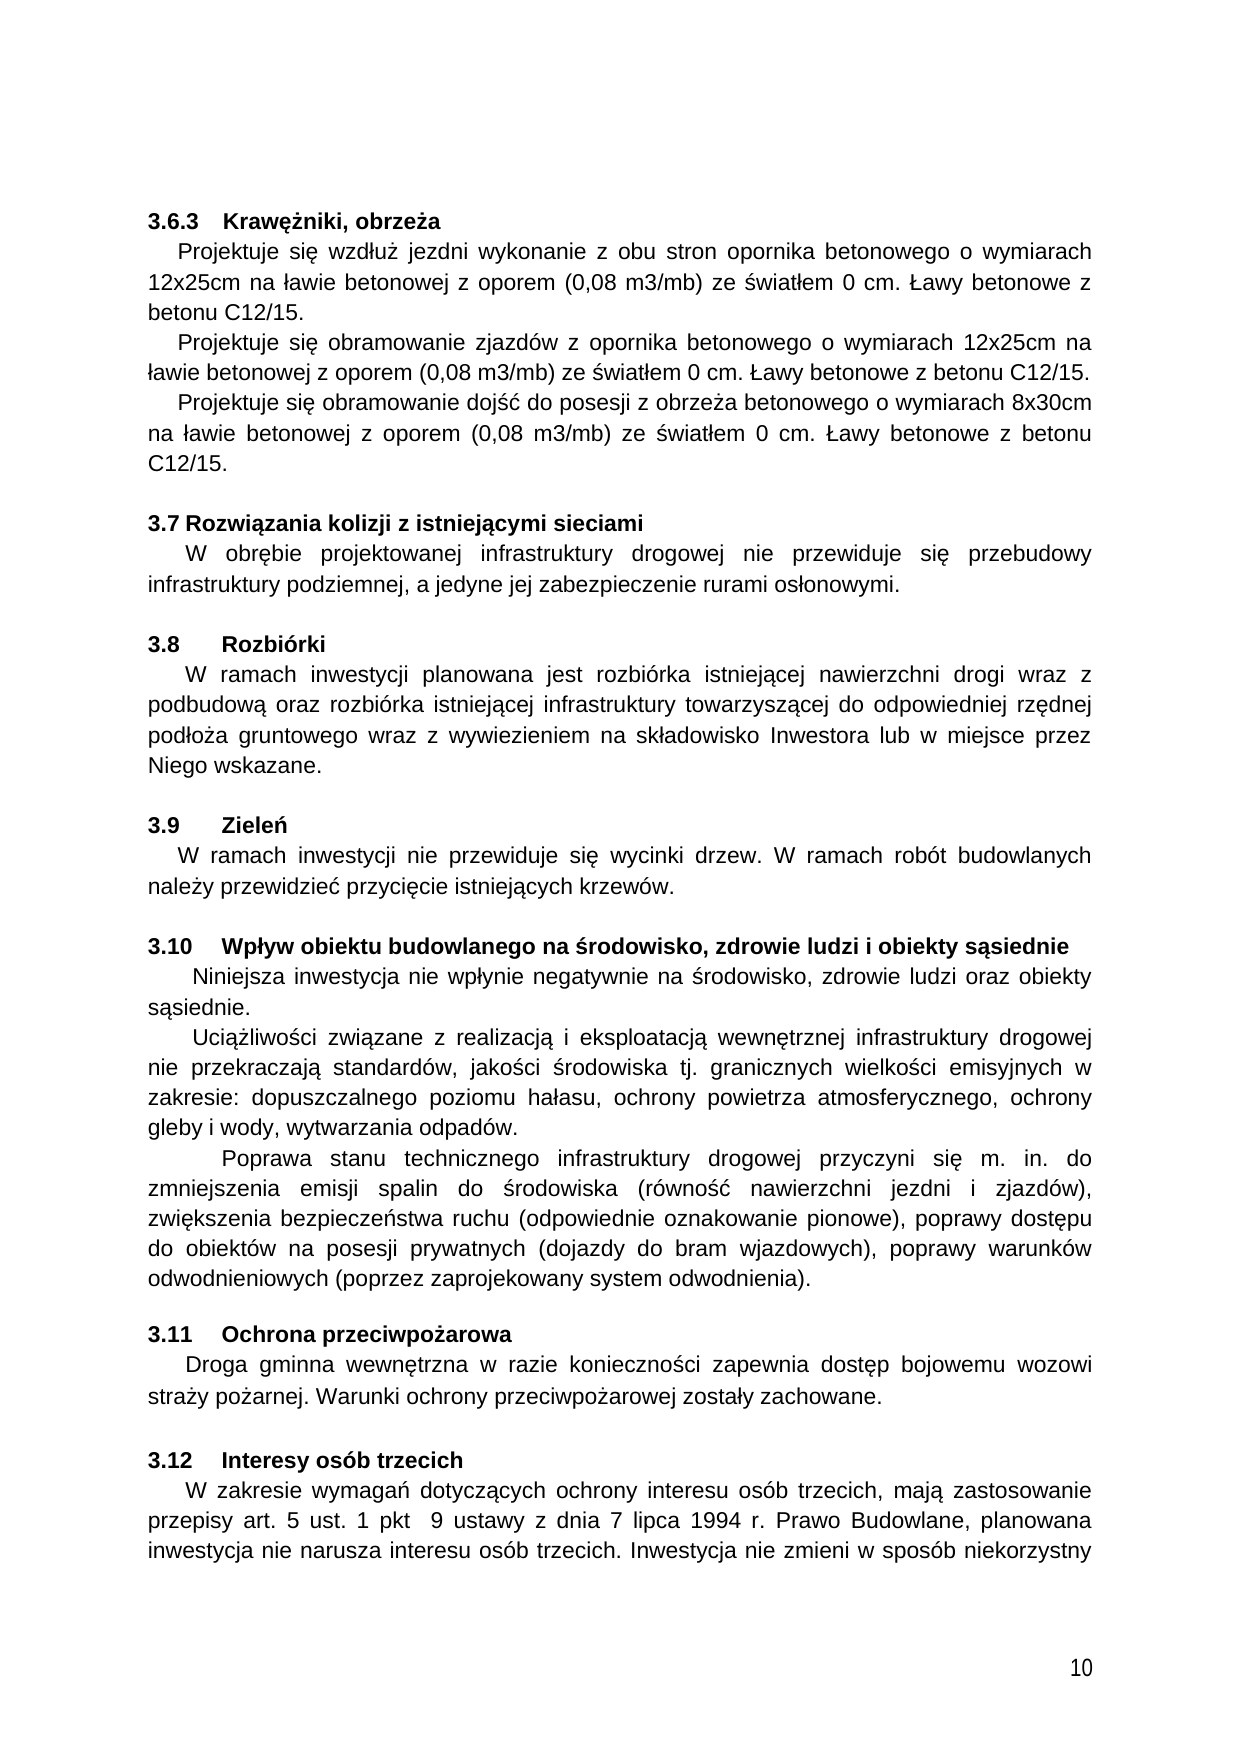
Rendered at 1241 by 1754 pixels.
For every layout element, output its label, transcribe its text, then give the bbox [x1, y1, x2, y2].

text Droga gminna wewnętrzna w razie konieczności zapewnia dostęp bojowemu wozowi straży pożarnej. Warunki ochrony przeciwpożarowej zostały zachowane. [148, 1351, 1093, 1410]
text Projektuje się wzdłuż jezdni wykonanie z obu stron opornika betonowego o wymiarach 12x25cm na ławie betonowej z oporem (0,08 m3/mb) ze światłem 0 cm. Ławy betonowe z betonu C12/15. [148, 238, 1093, 325]
text Niniejsza inwestycja nie wpłynie negatywnie na środowisko, zdrowie ludzi oraz obiekty sąsiednie. [148, 963, 1093, 1020]
text W obrębie projektowanej infrastruktury drogowej nie przewiduje się przebudowy infrastruktury podziemnej, a jedyne jej zabezpieczenie rurami osłonowymi. [148, 540, 1093, 597]
text Poprawa stanu technicznego infrastruktury drogowej przyczyni się m. in. do zmniejszenia emisji spalin do środowiska (równość nawierzchni jezdni i zjazdów), zwiększenia bezpieczeństwa ruchu (odpowiednie oznakowanie pionowe), poprawy dostępu do obiektów na posesji prywatnych (dojazdy do bram wjazdowych), poprawy warunków odwodnieniowych (poprzez zaprojekowany system odwodnienia). [148, 1144, 1093, 1292]
list Wpływ obiektu budowlanego na środowisko, zdrowie ludzi i obiekty sąsiednie [148, 933, 1093, 959]
subtitle Krawężniki, obrzeża [148, 208, 1093, 234]
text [148, 1477, 1093, 1564]
list Rozbiórki [148, 631, 1093, 657]
text Uciążliwości związane z realizacją i eksploatacją wewnętrznej infrastruktury drogowej nie przekraczają standardów, jakości środowiska tj. granicznych wielkości emisyjnych w zakresie: dopuszczalnego poziomu hałasu, ochrony powietrza atmosferycznego, ochrony gleby i wody, wytwarzania odpadów. [148, 1024, 1093, 1141]
text Projektuje się obramowanie dojść do posesji z obrzeża betonowego o wymiarach 8x30cm na ławie betonowej z oporem (0,08 m3/mb) ze światłem 0 cm. Ławy betonowe z betonu C12/15. [148, 389, 1093, 476]
text W ramach inwestycji planowana jest rozbiórka istniejącej nawierzchni drogi wraz z podbudową oraz rozbiórka istniejącej infrastruktury towarzyszącej do odpowiedniej rzędnej podłoża gruntowego wraz z wywiezieniem na składowisko Inwestora lub w miejsce przez Niego wskazane. [148, 661, 1093, 778]
text Projektuje się obramowanie zjazdów z opornika betonowego o wymiarach 12x25cm na ławie betonowej z oporem (0,08 m3/mb) ze światłem 0 cm. Ławy betonowe z betonu C12/15. [148, 329, 1093, 385]
subtitle Interesy osób trzecich [148, 1447, 1093, 1473]
text W ramach inwestycji nie przewiduje się wycinki drzew. W ramach robót budowlanych należy przewidzieć przycięcie istniejących krzewów. [148, 842, 1093, 899]
list Rozwiązania kolizji z istniejącymi sieciami [148, 510, 1093, 536]
subtitle Ochrona przeciwpożarowa [148, 1321, 1093, 1347]
list Zieleń [148, 812, 1093, 838]
